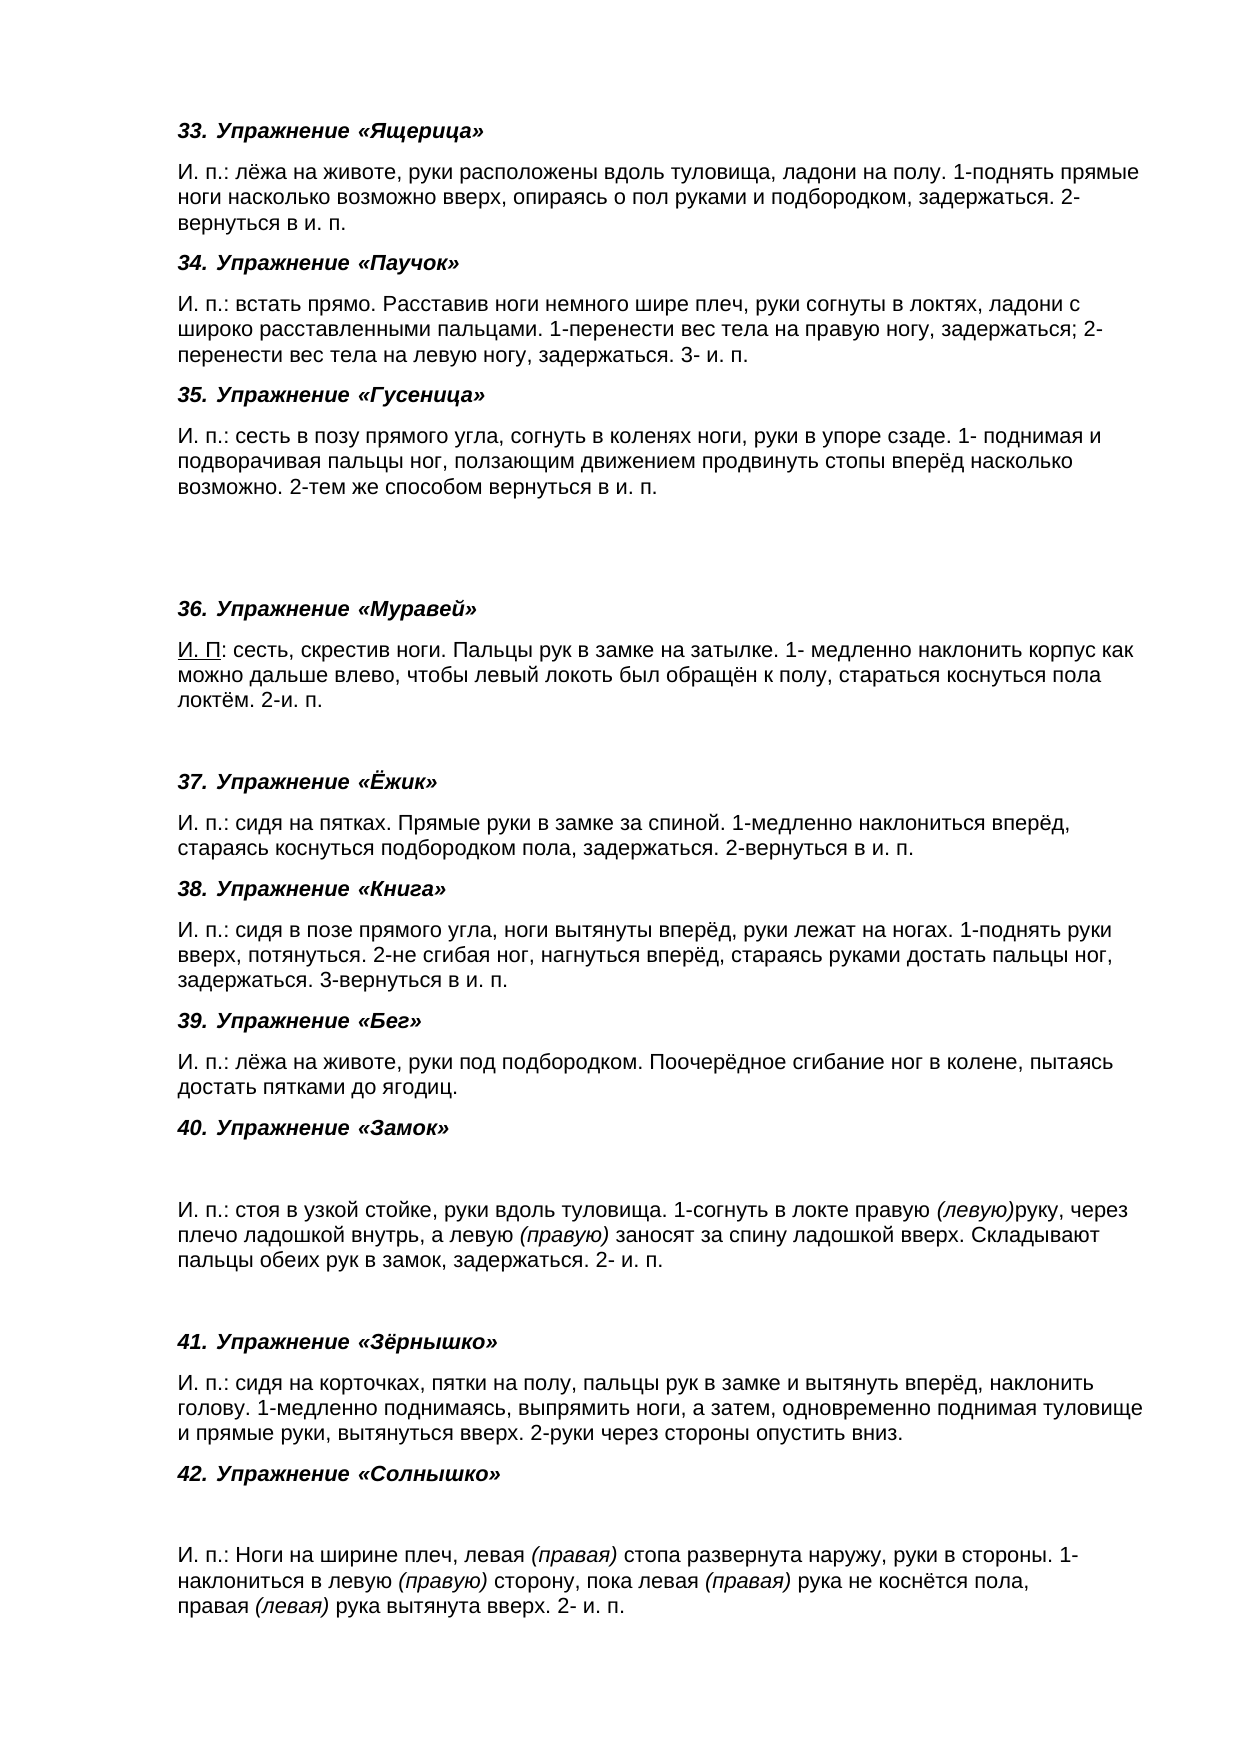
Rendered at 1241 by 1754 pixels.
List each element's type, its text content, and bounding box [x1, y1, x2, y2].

text 40. Упражнение «Замок» [177, 1115, 1152, 1140]
text И. п.: встать прямо. Расставив ноги немного шире плеч, руки согнуты в локтях, ладони с широко расставленными пальцами. 1-перенести вес тела на правую ногу, задержаться; 2-перенести вес тела на левую ногу, задержаться. 3- и. п. [177, 291, 1152, 367]
text 42. Упражнение «Солнышко» [177, 1461, 1152, 1486]
text 34. Упражнение «Паучок» [177, 250, 1152, 275]
text 35. Упражнение «Гусеница» [177, 382, 1152, 407]
text 38. Упражнение «Книга» [177, 876, 1152, 901]
text 37. Упражнение «Ёжик» [177, 769, 1152, 794]
text 36. Упражнение «Муравей» [177, 596, 1152, 621]
text И. П: сесть, скрестив ноги. Пальцы рук в замке на затылке. 1- медленно наклонить корпус как можно дальше влево, чтобы левый локоть был обращён к полу, стараться коснуться пола локтём. 2-и. п. [177, 637, 1152, 712]
text И. п.: лёжа на животе, руки под подбородком. Поочерёдное сгибание ног в колене, пытаясь достать пятками до ягодиц. [177, 1049, 1152, 1099]
text 41. Упражнение «Зёрнышко» [177, 1328, 1152, 1354]
text 39. Упражнение «Бег» [177, 1008, 1152, 1033]
text И. п.: лёжа на животе, руки расположены вдоль туловища, ладони на полу. 1-поднять прямые ноги насколько возможно вверх, опираясь о пол руками и подбородком, задержаться. 2-вернуться в и. п. [177, 159, 1152, 234]
text И. п.: сидя на пятках. Прямые руки в замке за спиной. 1-медленно наклониться вперёд, стараясь коснуться подбородком пола, задержаться. 2-вернуться в и. п. [177, 810, 1152, 860]
text И. п.: сидя на корточках, пятки на полу, пальцы рук в замке и вытянуть вперёд, наклонить голову. 1-медленно поднимаясь, выпрямить ноги, а затем, одновременно поднимая туловище и прямые руки, вытянуться вверх. 2-руки через стороны опустить вниз. [177, 1369, 1152, 1445]
text И. п.: сидя в позе прямого угла, ноги вытянуты вперёд, руки лежат на ногах. 1-поднять руки вверх, потянуться. 2-не сгибая ног, нагнуться вперёд, стараясь руками достать пальцы ног, задержаться. 3-вернуться в и. п. [177, 917, 1152, 992]
text И. п.: Ноги на ширине плеч, левая (правая) стопа развернута наружу, руки в стороны. 1-наклониться в левую (правую) сторону, пока левая (правая) рука не коснётся пола, правая (левая) рука вытянута вверх. 2- и. п. [177, 1542, 1152, 1618]
text 33. Упражнение «Ящерица» [177, 118, 1152, 143]
text И. п.: стоя в узкой стойке, руки вдоль туловища. 1-согнуть в локте правую (левую)руку, через плечо ладошкой внутрь, а левую (правую) заносят за спину ладошкой вверх. Складывают пальцы обеих рук в замок, задержаться. 2- и. п. [177, 1196, 1152, 1272]
text И. п.: сесть в позу прямого угла, согнуть в коленях ноги, руки в упоре сзаде. 1- поднимая и подворачивая пальцы ног, ползающим движением продвинуть стопы вперёд насколько возможно. 2-тем же способом вернуться в и. п. [177, 423, 1152, 499]
